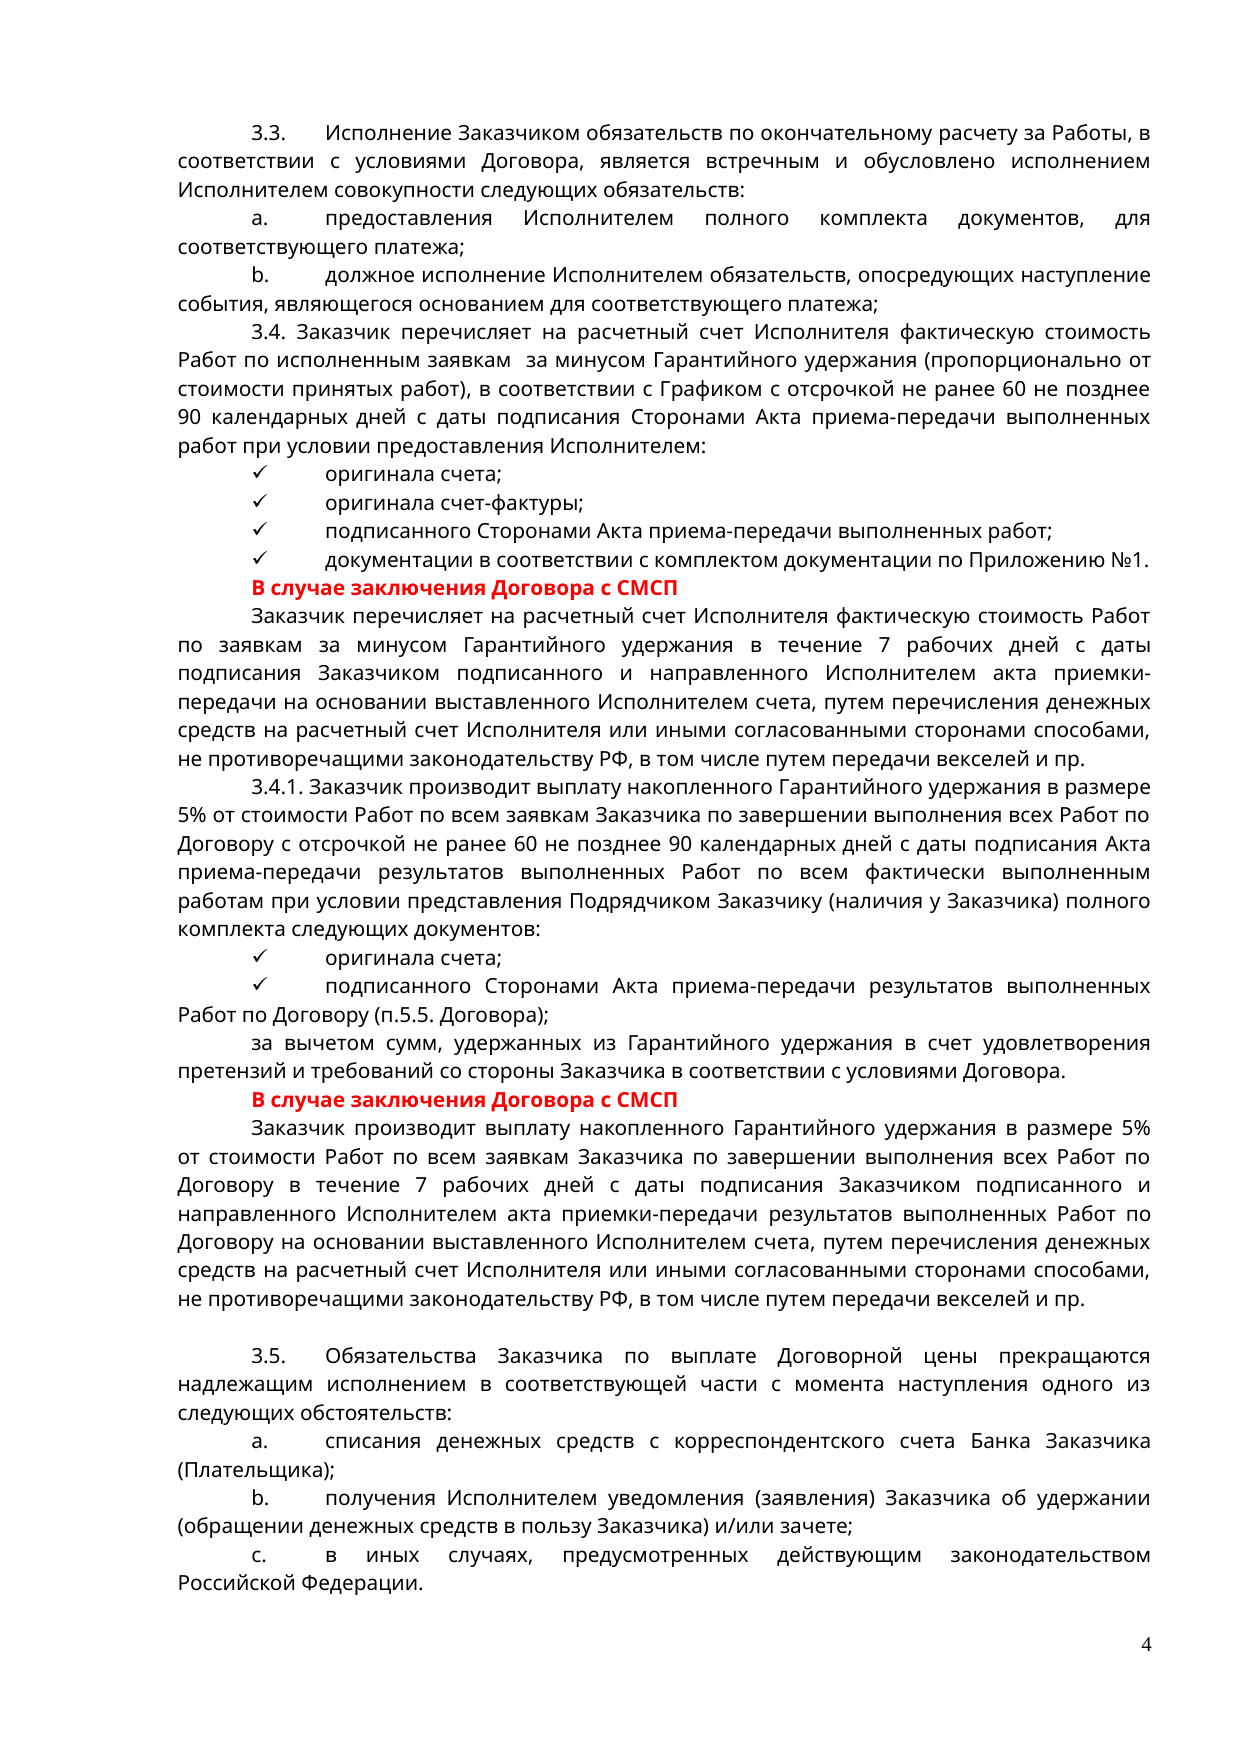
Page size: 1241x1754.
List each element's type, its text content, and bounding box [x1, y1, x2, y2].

text Заказчик производит выплату накопленного Гарантийного удержания в размере 5% от стоимости Работ по всем заявкам Заказчика по завершении выполнения всех Работ по Договору в течение 7 рабочих дней с даты подписания Заказчиком подписанного и направленного Исполнителем акта приемки-передачи результатов выполненных Работ по Договору на основании выставленного Исполнителем счета, путем перечисления денежных средств на расчетный счет Исполнителя или иными согласованными сторонами способами, не противоречащими законодательству РФ, в том числе путем передачи векселей и пр. [177, 1113, 1152, 1312]
list оригинала счет-фактуры; [177, 488, 1152, 516]
list списания денежных средств с корреспондентского счета Банка Заказчика (Плательщика); [177, 1426, 1152, 1483]
list документации в соответствии с комплектом документации по Приложению №1. [177, 545, 1152, 573]
list оригинала счета; [177, 943, 1152, 971]
list В случае заключения Договора с СМСП [177, 573, 1152, 602]
text за вычетом сумм, удержанных из Гарантийного удержания в счет удовлетворения претензий и требований со стороны Заказчика в соответствии с условиями Договора. [177, 1028, 1152, 1085]
list В случае заключения Договора с СМСП [177, 1085, 1152, 1113]
list в иных случаях, предусмотренных действующим законодательством Российской Федерации. [177, 1540, 1152, 1597]
list должное исполнение Исполнителем обязательств, опосредующих наступление события, являющегося основанием для соответствующего платежа; [177, 260, 1152, 317]
text 3.4. Заказчик перечисляет на расчетный счет Исполнителя фактическую стоимость Работ по исполненным заявкам за минусом Гарантийного удержания (пропорционально от стоимости принятых работ), в соответствии с Графиком с отсрочкой не ранее 60 не позднее 90 календарных дней с даты подписания Сторонами Акта приема-передачи выполненных работ при условии предоставления Исполнителем: [177, 317, 1152, 459]
list Исполнение Заказчиком обязательств по окончательному расчету за Работы, в соответствии с условиями Договора, является встречным и обусловлено исполнением Исполнителем совокупности следующих обязательств: [177, 118, 1152, 203]
list 3.4.1. Заказчик производит выплату накопленного Гарантийного удержания в размере 5% от стоимости Работ по всем заявкам Заказчика по завершении выполнения всех Работ по Договору с отсрочкой не ранее 60 не позднее 90 календарных дней с даты подписания Акта приема-передачи результатов выполненных Работ по всем фактически выполненным работам при условии представления Подрядчиком Заказчику (наличия у Заказчика) полного комплекта следующих документов: [177, 772, 1152, 943]
list подписанного Сторонами Акта приема-передачи выполненных работ; [177, 516, 1152, 545]
text Заказчик перечисляет на расчетный счет Исполнителя фактическую стоимость Работ по заявкам за минусом Гарантийного удержания в течение 7 рабочих дней с даты подписания Заказчиком подписанного и направленного Исполнителем акта приемки-передачи на основании выставленного Исполнителем счета, путем перечисления денежных средств на расчетный счет Исполнителя или иными согласованными сторонами способами, не противоречащими законодательству РФ, в том числе путем передачи векселей и пр. [177, 602, 1152, 772]
list оригинала счета; [177, 459, 1152, 488]
list получения Исполнителем уведомления (заявления) Заказчика об удержании (обращении денежных средств в пользу Заказчика) и/или зачете; [177, 1483, 1152, 1540]
list предоставления Исполнителем полного комплекта документов, для соответствующего платежа; [177, 203, 1152, 260]
list Обязательства Заказчика по выплате Договорной цены прекращаются надлежащим исполнением в соответствующей части с момента наступления одного из следующих обстоятельств: [177, 1341, 1152, 1426]
list подписанного Сторонами Акта приема-передачи результатов выполненных Работ по Договору (п.5.5. Договора); [177, 971, 1152, 1028]
